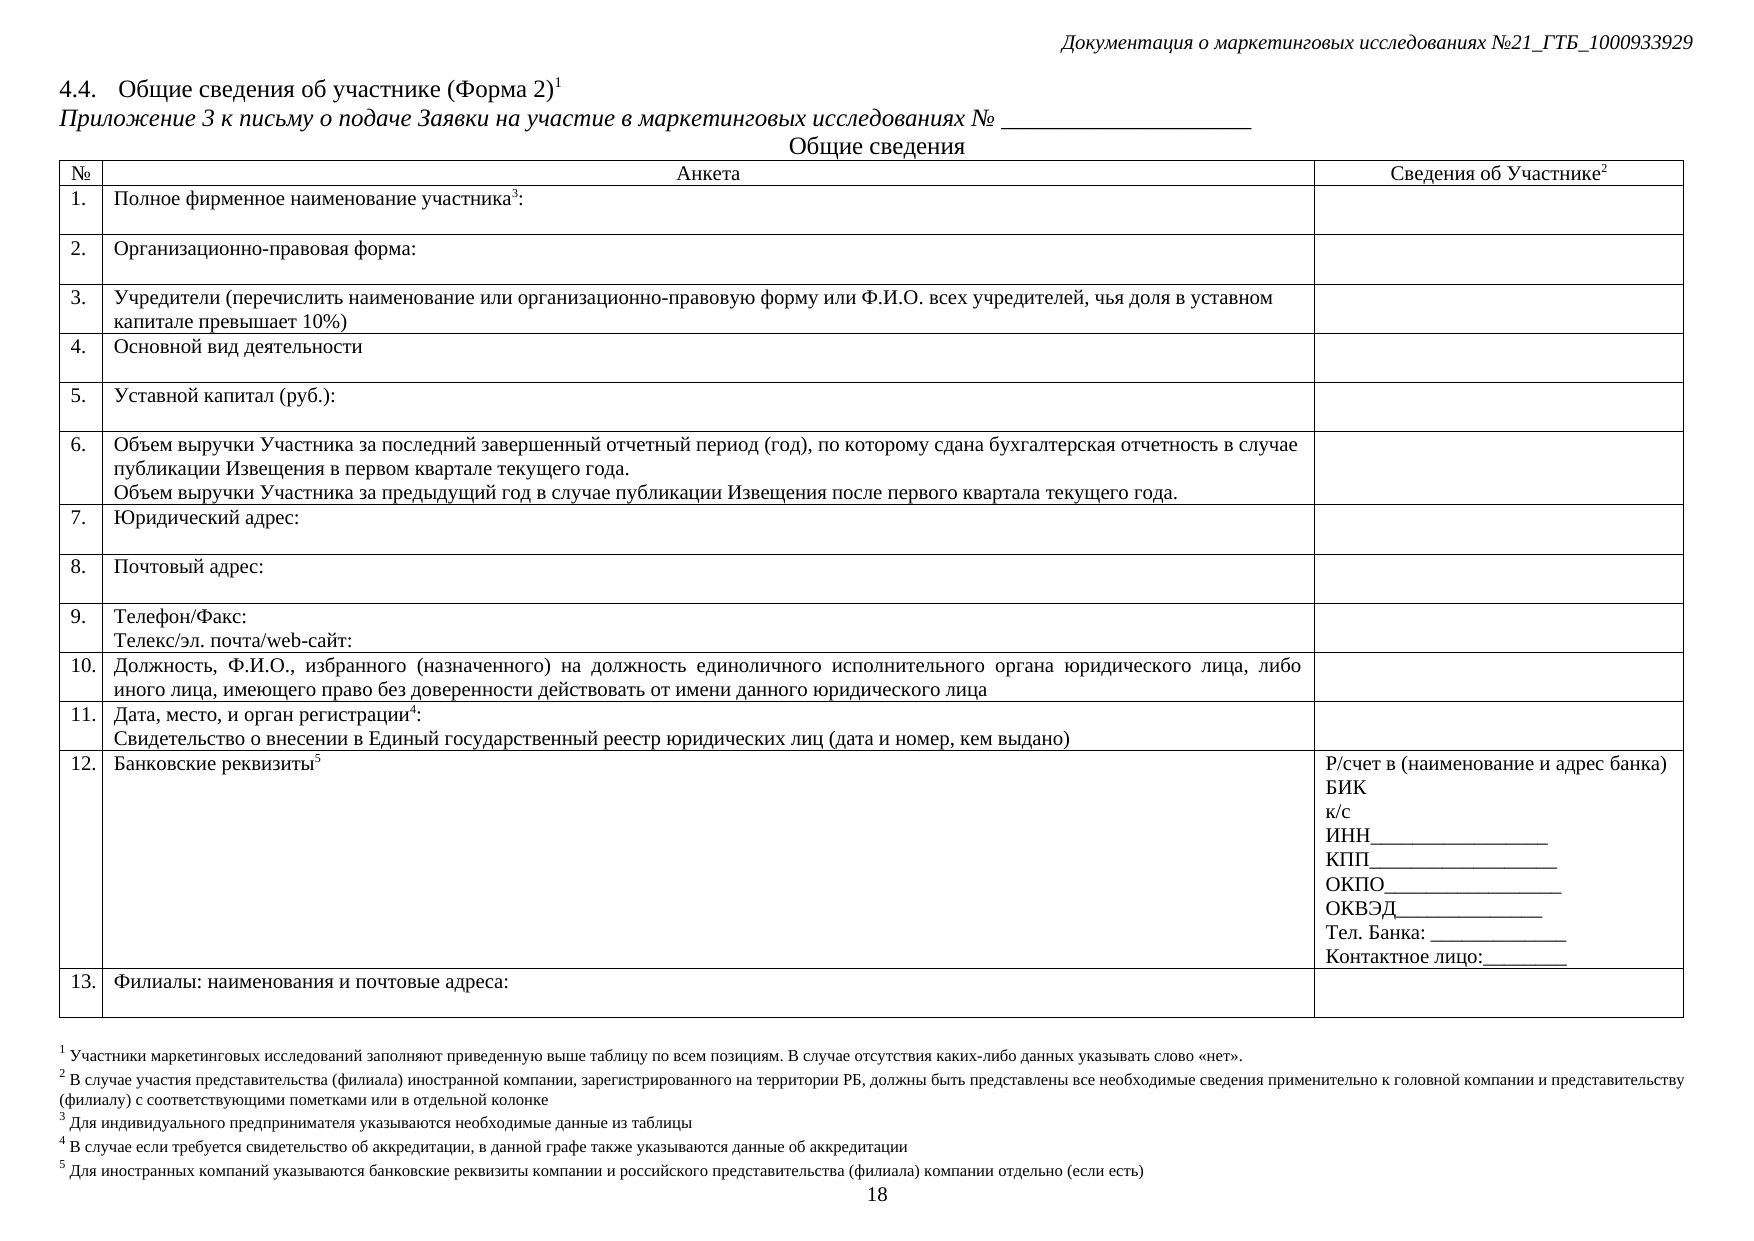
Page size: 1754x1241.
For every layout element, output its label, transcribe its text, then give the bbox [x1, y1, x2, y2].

table_cell Телефон/Факс: Телекс/эл. почта/web-сайт: [103, 604, 1314, 652]
table_cell [60, 235, 102, 283]
table_cell Дата, место, и орган регистрации: Свидетельство о внесении в Единый государственный реестр юридических лиц (дата и номер, кем выдано) [103, 702, 1314, 750]
table_cell [60, 505, 102, 553]
table_cell [1315, 383, 1683, 431]
table_cell [1315, 702, 1683, 750]
table_cell Объем выручки Участника за последний завершенный отчетный период (год), по которому сдана бухгалтерская отчетность в случае публикации Извещения в первом квартале текущего года. Объем выручки Участника за предыдущий год в случае публикации Извещения после первого квартала текущего года. [103, 432, 1314, 504]
table_cell [1315, 653, 1683, 701]
table_cell [60, 702, 102, 750]
table_cell Банковские реквизиты [103, 751, 1314, 968]
table_cell [1315, 969, 1683, 1017]
table_cell [60, 383, 102, 431]
table_cell [1315, 186, 1683, 234]
table_cell Уставной капитал (руб.): [103, 383, 1314, 431]
table_header Сведения об Участнике [1315, 161, 1683, 185]
table_cell [60, 604, 102, 652]
table_cell [1315, 334, 1683, 382]
table_cell Организационно-правовая форма: [103, 235, 1314, 283]
table_cell [1315, 555, 1683, 603]
table_cell [60, 432, 102, 504]
table_cell [60, 969, 102, 1017]
list Общие сведения об участнике (Форма 2) [59, 74, 1695, 103]
table_header Анкета [103, 161, 1314, 185]
table_cell Полное фирменное наименование участника: [103, 186, 1314, 234]
table_cell [60, 285, 102, 333]
table_cell [60, 653, 102, 701]
table_cell Почтовый адрес: [103, 555, 1314, 603]
table_header № [60, 161, 102, 185]
table_cell [1315, 432, 1683, 504]
table_cell Р/счет в (наименование и адрес банка) БИК к/с ИНН_________________ КПП__________________ ОКПО_________________ ОКВЭД______________ Тел. Банка: _____________ Контактное лицо:________ [1315, 751, 1683, 968]
table_cell Должность, Ф.И.О., избранного (назначенного) на должность единоличного исполнительного органа юридического лица, либо иного лица, имеющего право без доверенности действовать от имени данного юридического лица [103, 653, 1314, 701]
table_cell Юридический адрес: [103, 505, 1314, 553]
table_cell [1315, 285, 1683, 333]
table_cell Основной вид деятельности [103, 334, 1314, 382]
table_cell Учредители (перечислить наименование или организационно-правовую форму или Ф.И.О. всех учредителей, чья доля в уставном капитале превышает 10%) [103, 285, 1314, 333]
table_cell [60, 186, 102, 234]
subtitle Общие сведения [59, 131, 1695, 160]
table_cell [1315, 505, 1683, 553]
text Приложение 3 к письму о подаче Заявки на участие в маркетинговых исследованиях № ____________________ [59, 103, 1695, 131]
table_cell [1315, 235, 1683, 283]
table_cell Филиалы: наименования и почтовые адреса: [103, 969, 1314, 1017]
table_cell [1315, 604, 1683, 652]
table_cell [60, 751, 102, 968]
table_cell [60, 334, 102, 382]
table_cell [60, 555, 102, 603]
